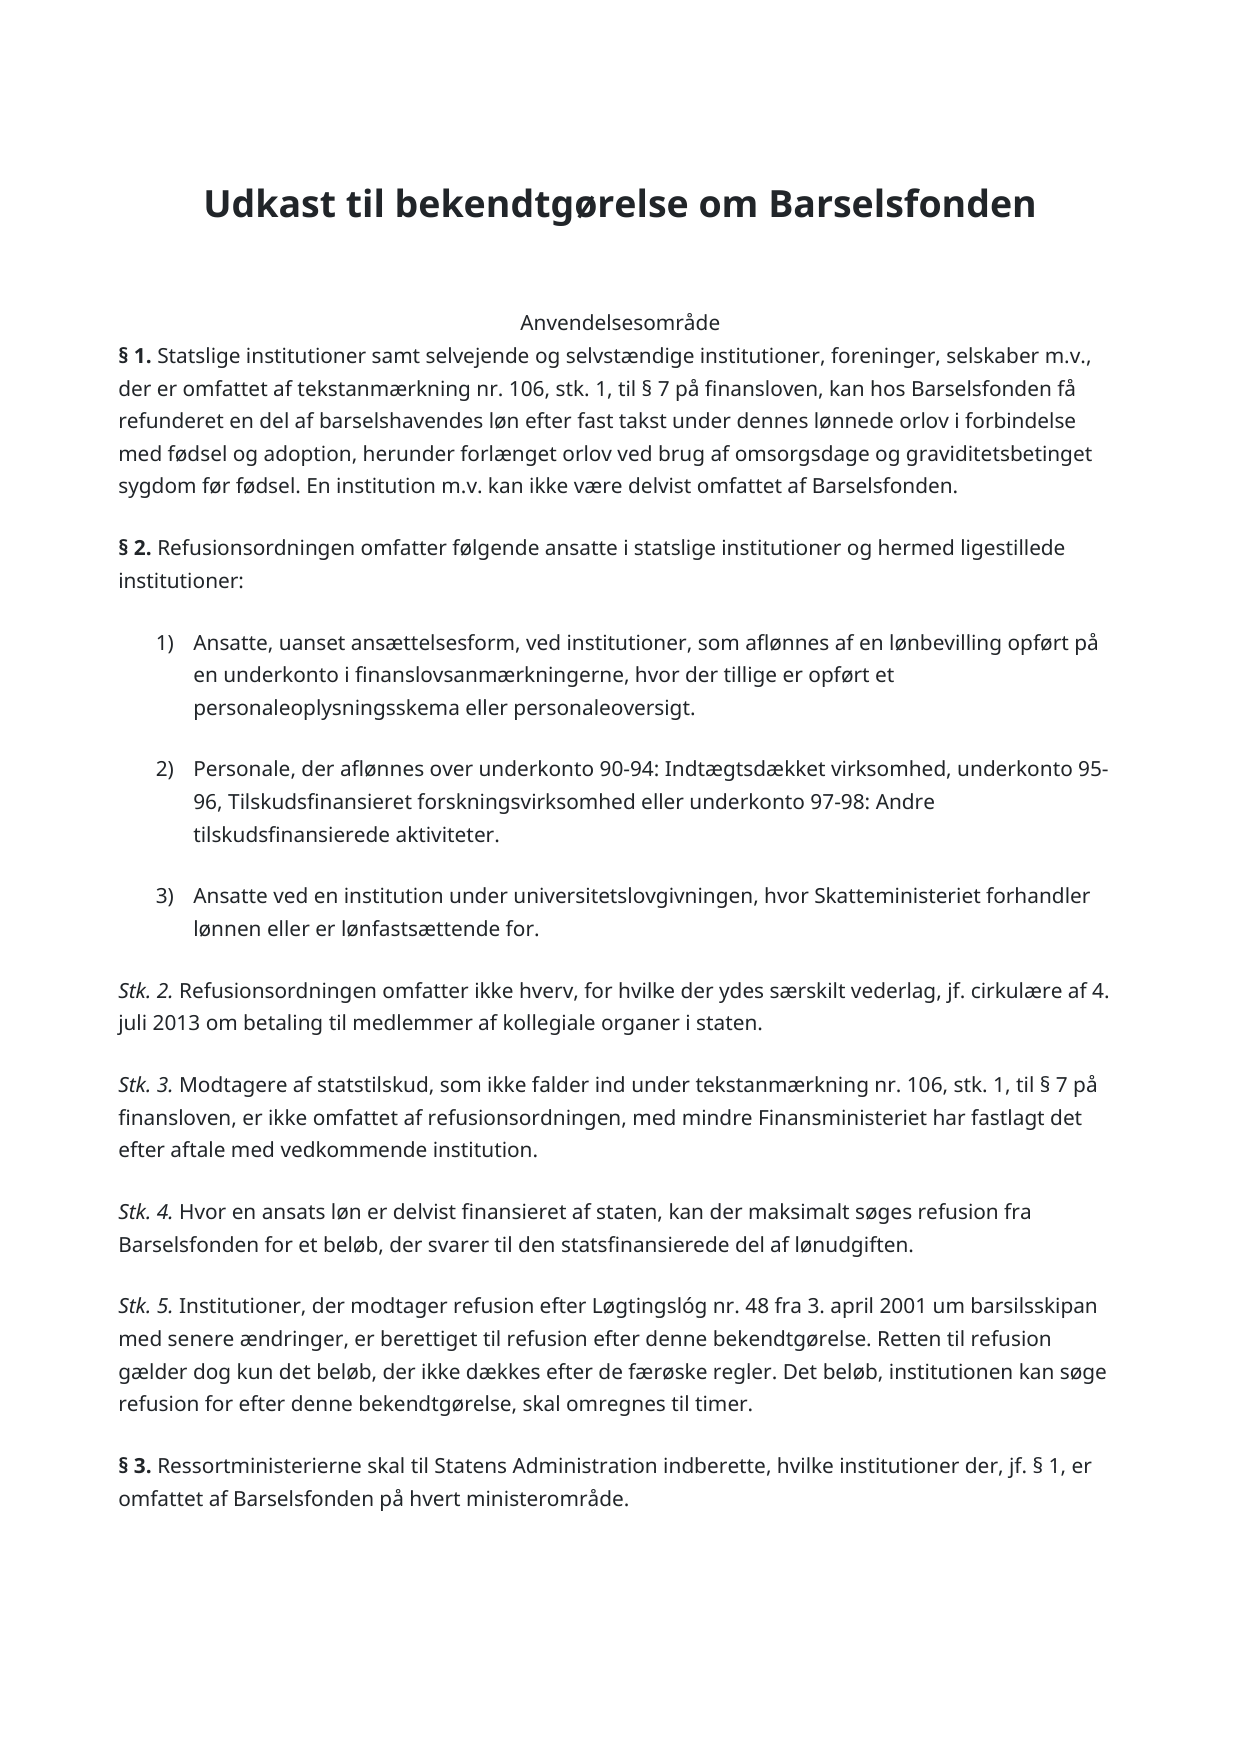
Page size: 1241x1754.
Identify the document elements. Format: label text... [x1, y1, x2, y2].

list Personale, der aflønnes over underkonto 90-94: Indtægtsdækket virksomhed, underkonto 95-96, Tilskudsfinansieret forskningsvirksomhed eller underkonto 97-98: Andre tilskudsfinansierede aktiviteter. [156, 754, 1122, 848]
text Anvendelsesområde [118, 308, 1122, 337]
text § 1. Statslige institutioner samt selvejende og selvstændige institutioner, foreninger, selskaber m.v., der er omfattet af tekstanmærkning nr. 106, stk. 1, til § 7 på finansloven, kan hos Barselsfonden få refunderet en del af barselshavendes løn efter fast takst under dennes lønnede orlov i forbindelse med fødsel og adoption, herunder forlænget orlov ved brug af omsorgsdage og graviditetsbetinget sygdom før fødsel. En institution m.v. kan ikke være delvist omfattet af Barselsfonden. [118, 341, 1122, 500]
text Stk. 2. Refusionsordningen omfatter ikke hverv, for hvilke der ydes særskilt vederlag, jf. cirkulære af 4. juli 2013 om betaling til medlemmer af kollegiale organer i staten. [118, 976, 1122, 1037]
text § 2. Refusionsordningen omfatter følgende ansatte i statslige institutioner og hermed ligestillede institutioner: [118, 533, 1122, 594]
text Stk. 3. Modtagere af statstilskud, som ikke falder ind under tekstanmærkning nr. 106, stk. 1, til § 7 på finansloven, er ikke omfattet af refusionsordningen, med mindre Finansministeriet har fastlagt det efter aftale med vedkommende institution. [118, 1070, 1122, 1164]
text Stk. 4. Hvor en ansats løn er delvist finansieret af staten, kan der maksimalt søges refusion fra Barselsfonden for et beløb, der svarer til den statsfinansierede del af lønudgiften. [118, 1197, 1122, 1258]
list Ansatte ved en institution under universitetslovgivningen, hvor Skatteministeriet forhandler lønnen eller er lønfastsættende for. [156, 882, 1122, 943]
text Udkast til bekendtgørelse om Barselsfonden [118, 177, 1122, 228]
text § 3. Ressortministerierne skal til Statens Administration indberette, hvilke institutioner der, jf. § 1, er omfattet af Barselsfonden på hvert ministerområde. [118, 1451, 1122, 1512]
list Ansatte, uanset ansættelsesform, ved institutioner, som aflønnes af en lønbevilling opført på en underkonto i finanslovsanmærkningerne, hvor der tillige er opført et personaleoplysningsskema eller personaleoversigt. [156, 628, 1122, 721]
text Stk. 5. Institutioner, der modtager refusion efter Løgtingslóg nr. 48 fra 3. april 2001 um barsilsskipan med senere ændringer, er berettiget til refusion efter denne bekendtgørelse. Retten til refusion gælder dog kun det beløb, der ikke dækkes efter de færøske regler. Det beløb, institutionen kan søge refusion for efter denne bekendtgørelse, skal omregnes til timer. [118, 1292, 1122, 1418]
